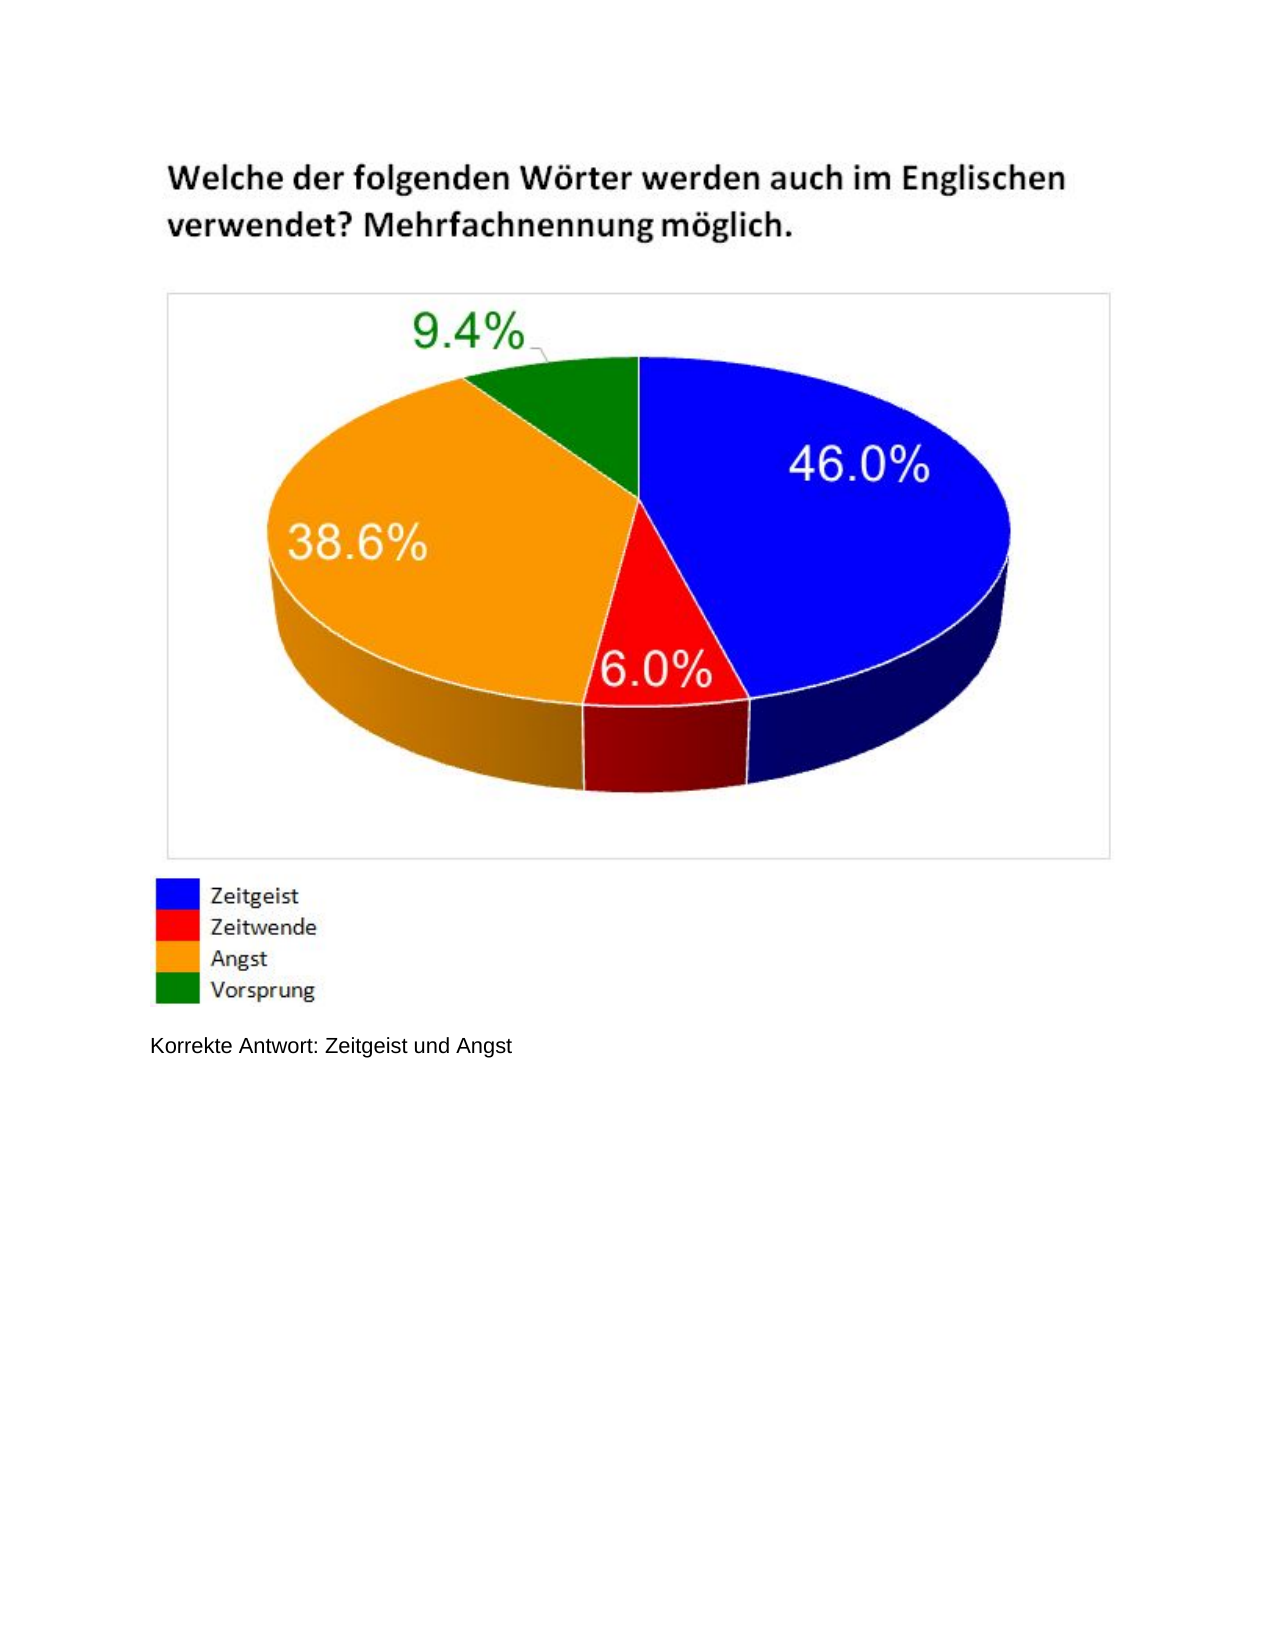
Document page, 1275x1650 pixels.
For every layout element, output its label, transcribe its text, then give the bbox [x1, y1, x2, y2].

picture [150, 150, 1124, 1007]
text Korrekte Antwort: Zeitgeist und Angst [150, 1030, 1125, 1058]
